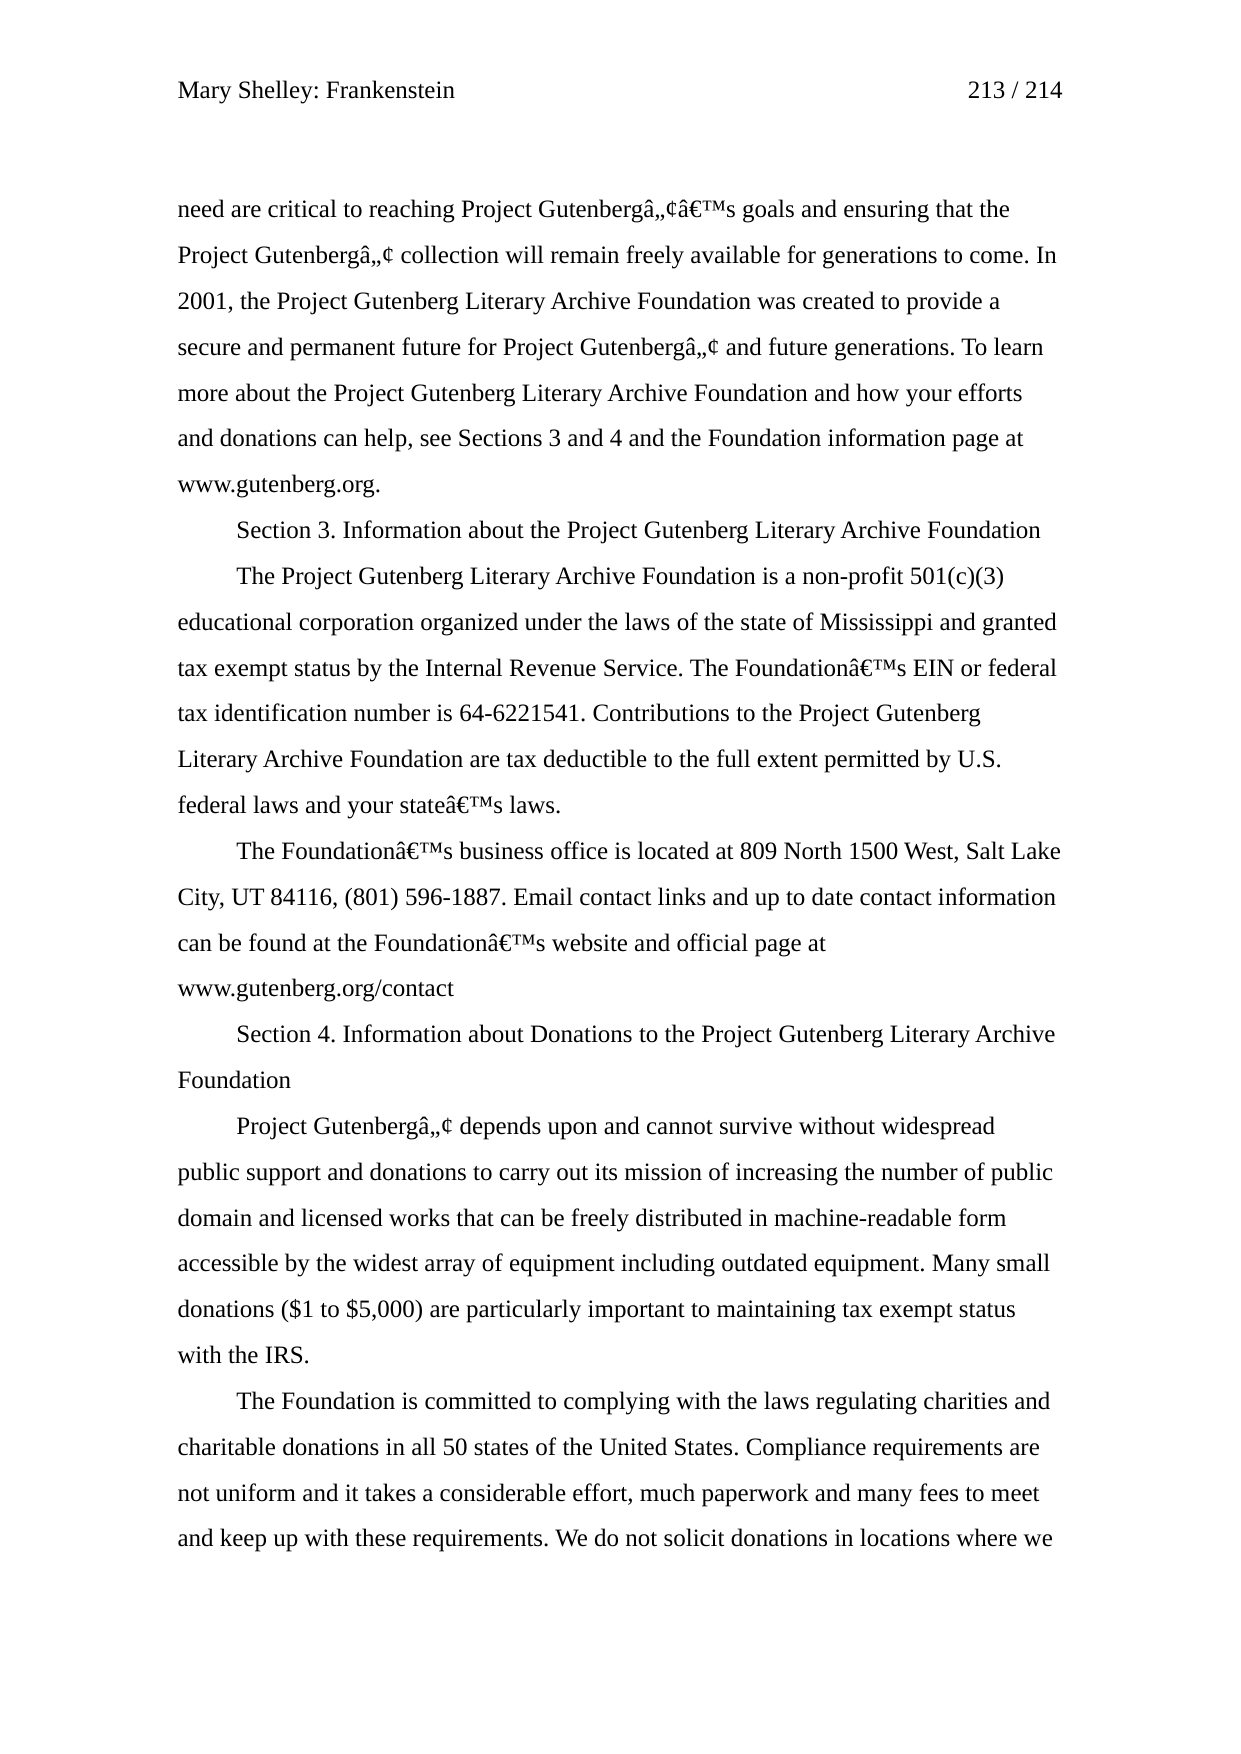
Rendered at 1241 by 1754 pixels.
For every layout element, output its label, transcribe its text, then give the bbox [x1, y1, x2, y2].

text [177, 1369, 1063, 1552]
text Project Gutenbergâ„¢ depends upon and cannot survive without widespread public support and donations to carry out its mission of increasing the number of public domain and licensed works that can be freely distributed in machine-readable form accessible by the widest array of equipment including outdated equipment. Many small donations ($1 to $5,000) are particularly important to maintaining tax exempt status with the IRS. [177, 1094, 1063, 1369]
text Section 3. Information about the Project Gutenberg Literary Archive Foundation [177, 498, 1063, 544]
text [177, 177, 1063, 498]
text The Project Gutenberg Literary Archive Foundation is a non-profit 501(c)(3) educational corporation organized under the laws of the state of Mississippi and granted tax exempt status by the Internal Revenue Service. The Foundationâ€™s EIN or federal tax identification number is 64-6221541. Contributions to the Project Gutenberg Literary Archive Foundation are tax deductible to the full extent permitted by U.S. federal laws and your stateâ€™s laws. [177, 544, 1063, 819]
text Section 4. Information about Donations to the Project Gutenberg Literary Archive Foundation [177, 1002, 1063, 1094]
text The Foundationâ€™s business office is located at 809 North 1500 West, Salt Lake City, UT 84116, (801) 596-1887. Email contact links and up to date contact information can be found at the Foundationâ€™s website and official page at www.gutenberg.org/contact [177, 819, 1063, 1002]
